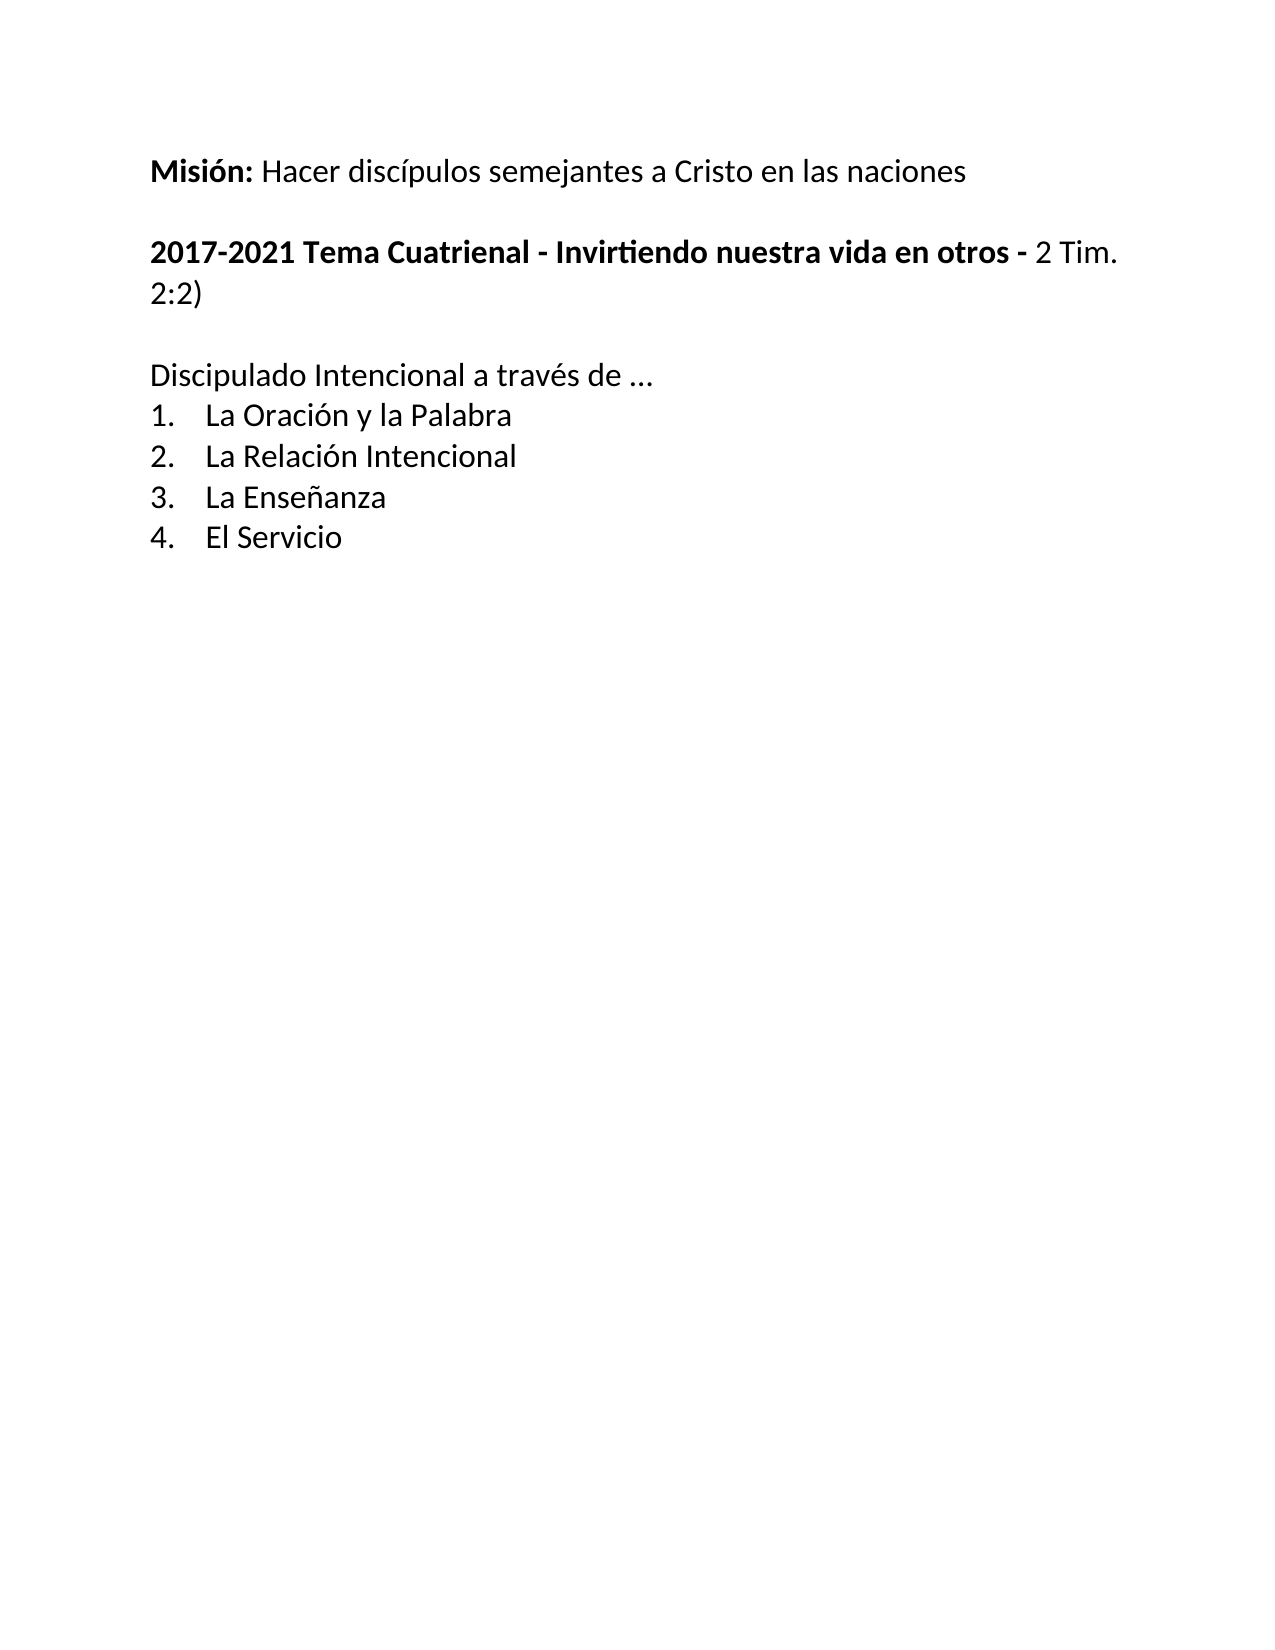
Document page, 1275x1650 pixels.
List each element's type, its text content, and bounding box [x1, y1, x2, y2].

text 1. La Oración y la Palabra [150, 394, 1125, 435]
text 4. El Servicio [150, 517, 1125, 557]
text Discipulado Intencional a través de … [150, 354, 1125, 394]
text 2017-2021 Tema Cuatrienal - Invirtiendo nuestra vida en otros - 2 Tim. 2:2) [150, 231, 1125, 313]
text 3. La Enseñanza [150, 476, 1125, 517]
text 2. La Relación Intencional [150, 435, 1125, 476]
text Misión: Hacer discípulos semejantes a Cristo en las naciones [150, 150, 1125, 191]
